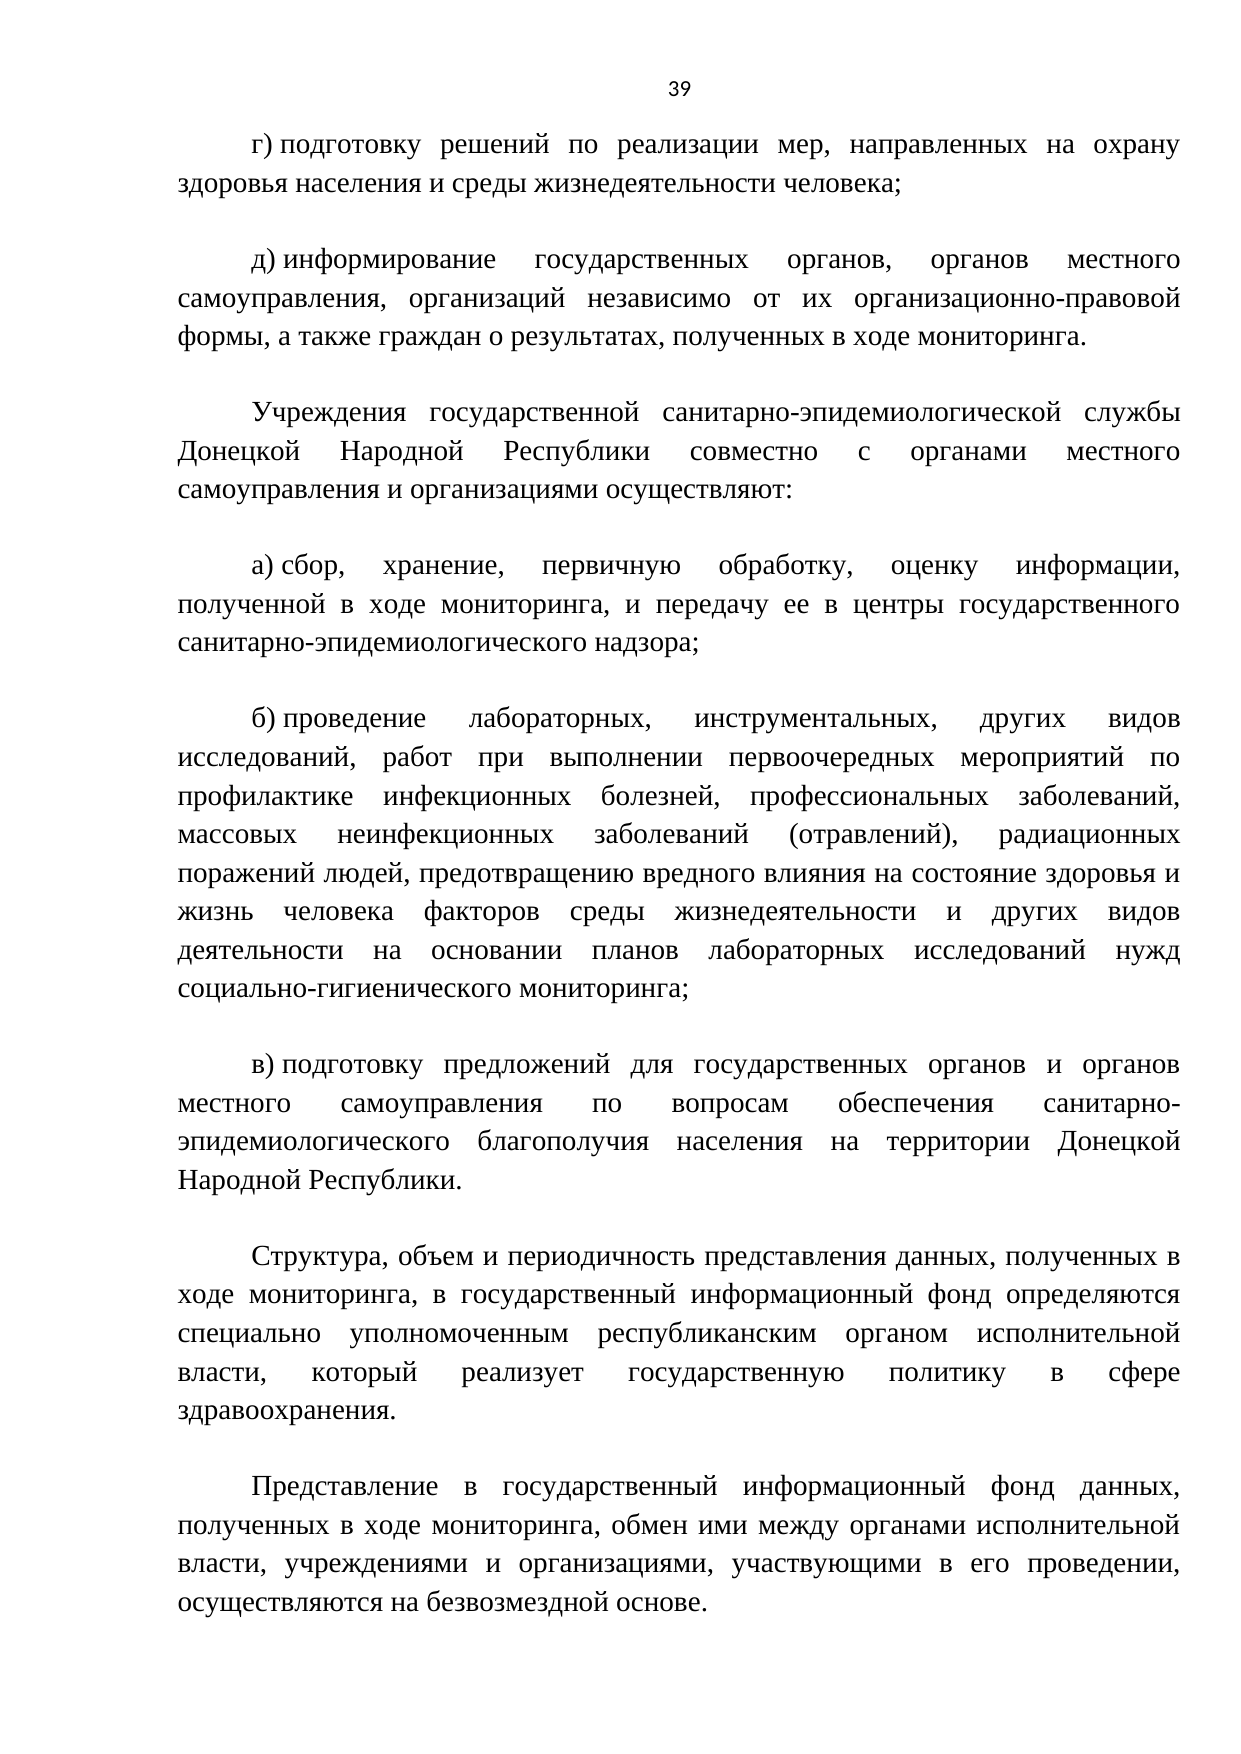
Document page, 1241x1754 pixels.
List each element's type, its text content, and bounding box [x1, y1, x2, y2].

text а) сбор, хранение, первичную обработку, оценку информации, полученной в ходе мониторинга, и передачу ее в центры государственного санитарно-эпидемиологического надзора; [177, 547, 1181, 658]
text Структура, объем и периодичность представления данных, полученных в ходе мониторинга, в государственный информационный фонд определяются специально уполномоченным республиканским органом исполнительной власти, который реализует государственную политику в сфере здравоохранения. [177, 1238, 1181, 1426]
text г) подготовку решений по реализации мер, направленных на охрану здоровья населения и среды жизнедеятельности человека; [177, 127, 1181, 199]
text б) проведение лабораторных, инструментальных, других видов исследований, работ при выполнении первоочередных мероприятий по профилактике инфекционных болезней, профессиональных заболеваний, массовых неинфекционных заболеваний (отравлений), радиационных поражений людей, предотвращению вредного влияния на состояние здоровья и жизнь человека факторов среды жизнедеятельности и других видов деятельности на основании планов лабораторных исследований нужд социально-гигиенического мониторинга; [177, 701, 1181, 1004]
text д) информирование государственных органов, органов местного самоуправления, организаций независимо от их организационно-правовой формы, а также граждан о результатах, полученных в ходе мониторинга. [177, 241, 1181, 352]
text в) подготовку предложений для государственных органов и органов местного самоуправления по вопросам обеспечения санитарно-эпидемиологического благополучия населения на территории Донецкой Народной Республики. [177, 1046, 1181, 1196]
text Учреждения государственной санитарно-эпидемиологической службы Донецкой Народной Республики совместно с органами местного самоуправления и организациями осуществляют: [177, 394, 1181, 505]
text Представление в государственный информационный фонд данных, полученных в ходе мониторинга, обмен ими между органами исполнительной власти, учреждениями и организациями, участвующими в его проведении, осуществляются на безвозмездной основе. [177, 1468, 1181, 1617]
